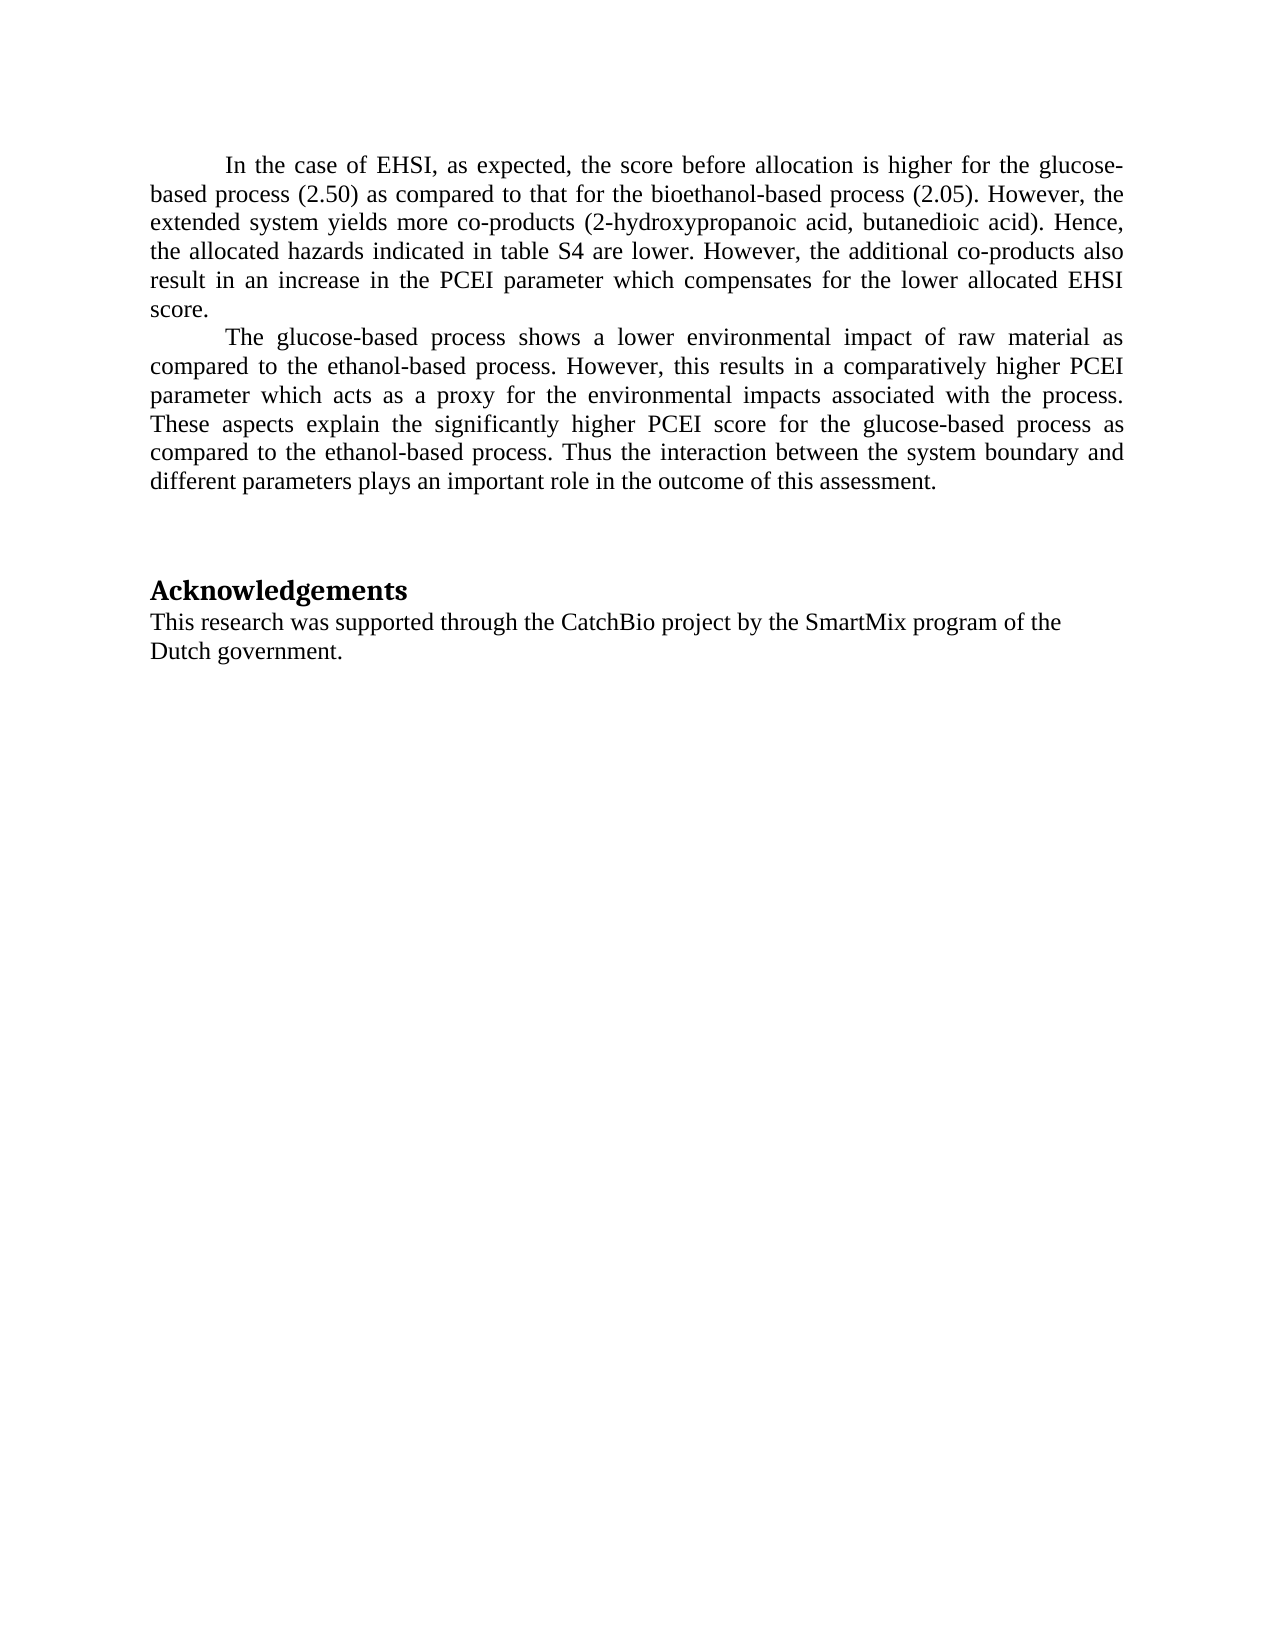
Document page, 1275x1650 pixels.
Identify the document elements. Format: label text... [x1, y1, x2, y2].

text In the case of EHSI, as expected, the score before allocation is higher for the glucose-based process (2.50) as compared to that for the bioethanol-based process (2.05). However, the extended system yields more co-products (2-hydroxypropanoic acid, butanedioic acid). Hence, the allocated hazards indicated in table S4 are lower. However, the additional co-products also result in an increase in the PCEI parameter which compensates for the lower allocated EHSI score. [150, 150, 1125, 322]
subtitle Acknowledgements [150, 574, 1125, 607]
text This research was supported through the CatchBio project by the SmartMix program of the Dutch government. [150, 607, 1125, 665]
text The glucose-based process shows a lower environmental impact of raw material as compared to the ethanol-based process. However, this results in a comparatively higher PCEI parameter which acts as a proxy for the environmental impacts associated with the process. These aspects explain the significantly higher PCEI score for the glucose-based process as compared to the ethanol-based process. Thus the interaction between the system boundary and different parameters plays an important role in the outcome of this assessment. [150, 322, 1125, 495]
